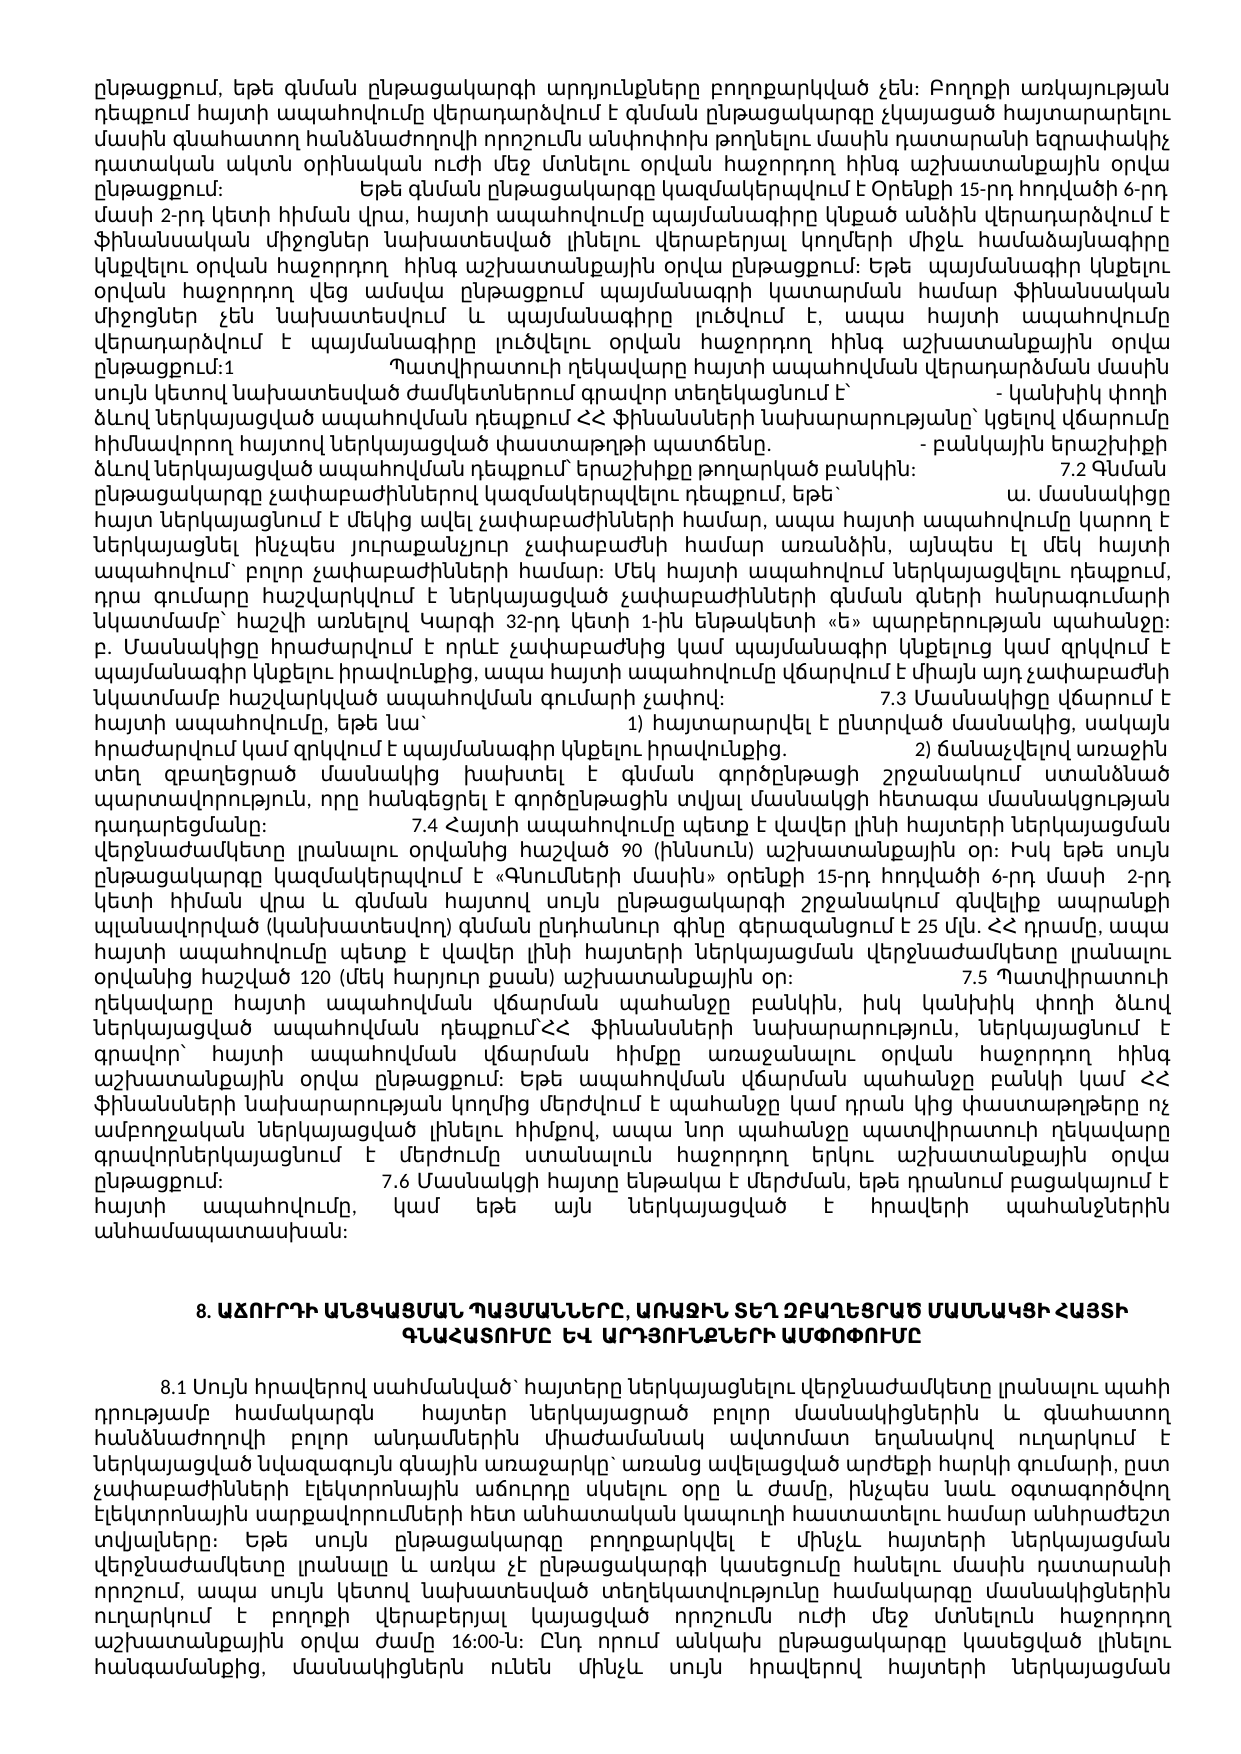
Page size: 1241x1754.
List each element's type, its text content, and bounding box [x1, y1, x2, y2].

text ԳՆԱՀԱՏՈՒՄԸ ԵՎ ԱՐԴՅՈՒՆՔՆԵՐԻ ԱՄՓՈՓՈՒՄԸ [94, 1324, 1171, 1349]
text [94, 75, 1171, 1244]
text 8. ԱՃՈՒՐԴԻ ԱՆՑԿԱՑՄԱՆ ՊԱՅՄԱՆՆԵՐԸ, ԱՌԱՋԻՆ ՏԵՂ ԶԲԱՂԵՑՐԱԾ ՄԱՍՆԱԿՑԻ ՀԱՅՏԻ [94, 1298, 1171, 1324]
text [94, 1374, 1171, 1679]
